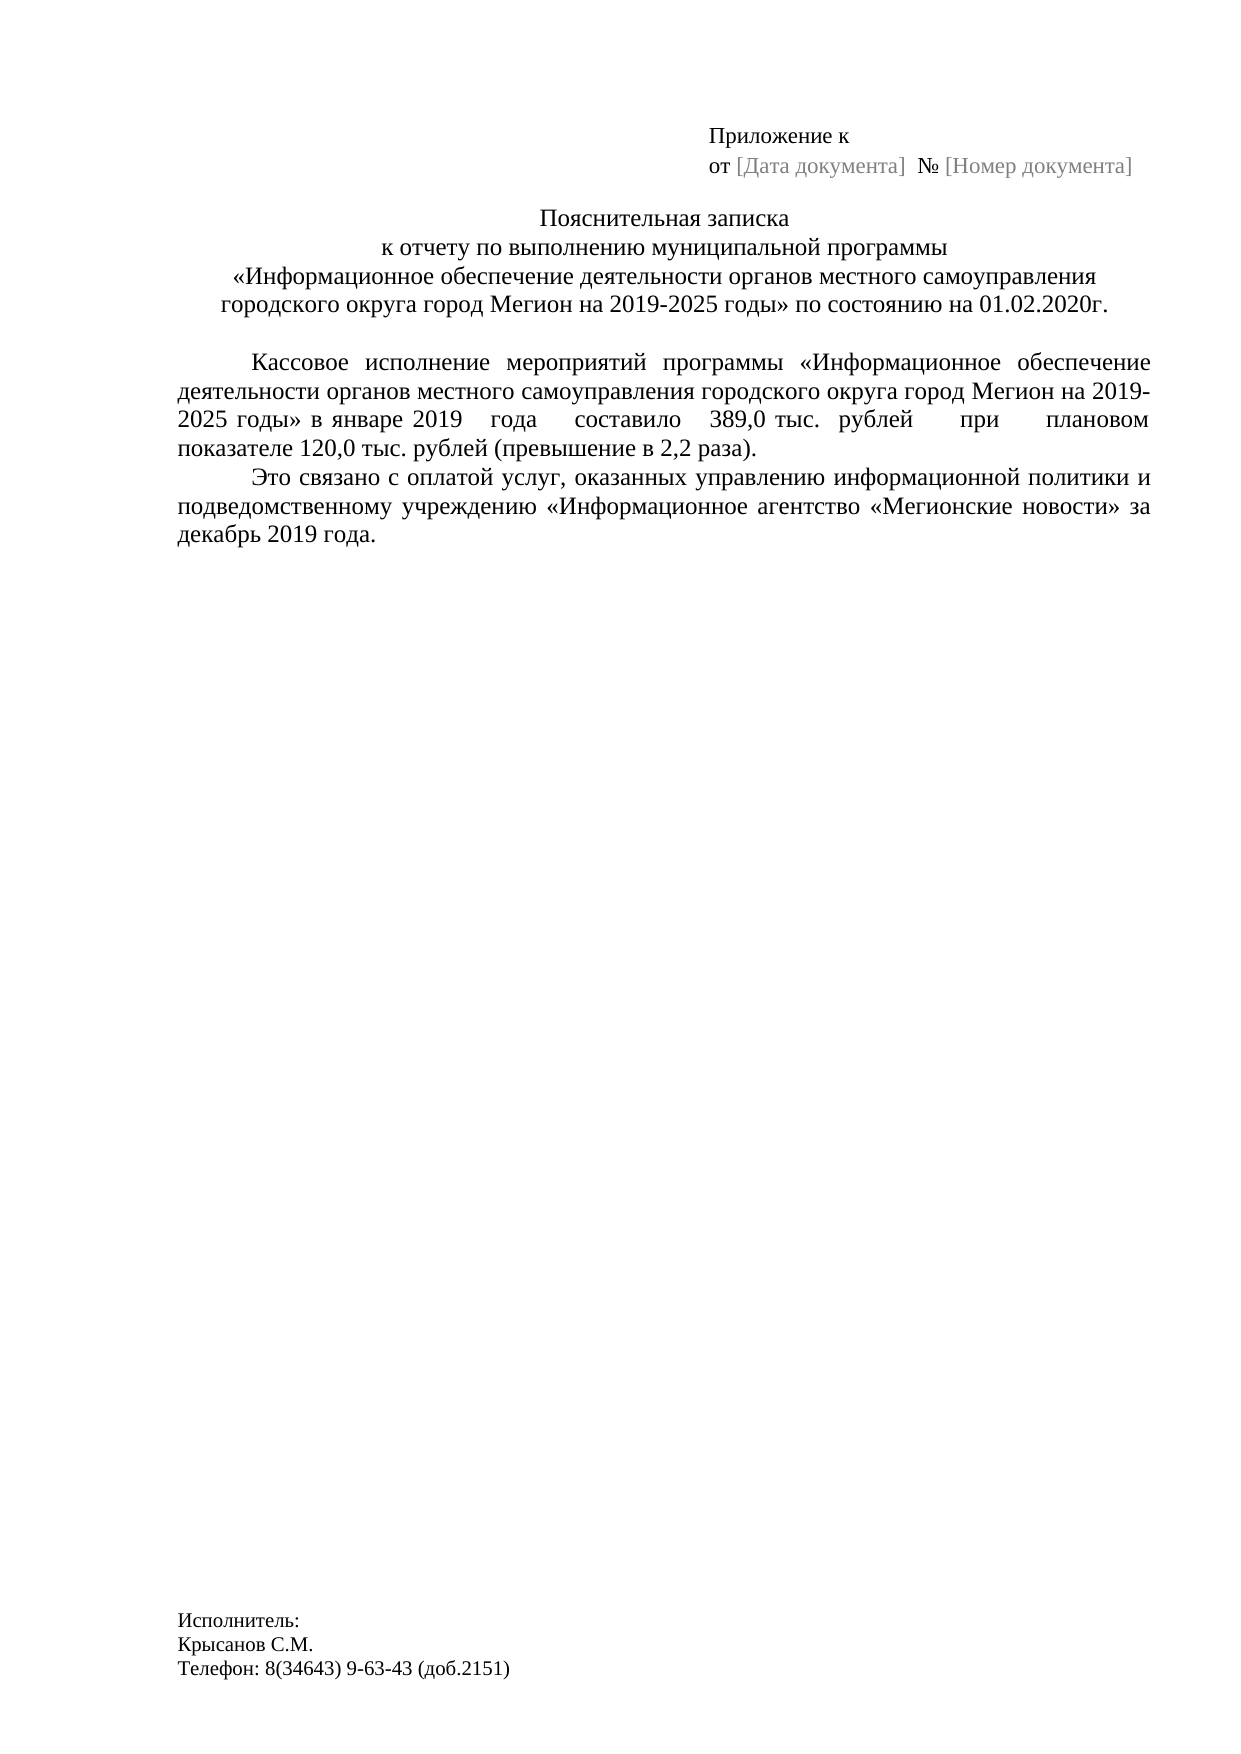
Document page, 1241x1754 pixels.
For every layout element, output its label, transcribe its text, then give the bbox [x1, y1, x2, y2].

text Кассовое исполнение мероприятий программы «Информационное обеспечение деятельности органов местного самоуправления городского округа город Мегион на 2019-2025 годы» в январе 2019 года составило 389,0 тыс. рублей при плановом показателе 120,0 тыс. рублей (превышение в 2,2 раза). [177, 347, 1152, 462]
text городского округа город Мегион на 2019-2025 годы» по состоянию на 01.02.2020г. [177, 289, 1152, 318]
text «Информационное обеспечение деятельности органов местного самоуправления [177, 261, 1152, 289]
text Приложение к от [Дата документа] № [Номер документа] [709, 122, 1152, 178]
text Это связано с оплатой услуг, оказанных управлению информационной политики и подведомственному учреждению «Информационное агентство «Мегионские новости» за декабрь 2019 года. [177, 462, 1152, 548]
text Пояснительная записка [177, 203, 1152, 232]
text к отчету по выполнению муниципальной программы [177, 232, 1152, 261]
